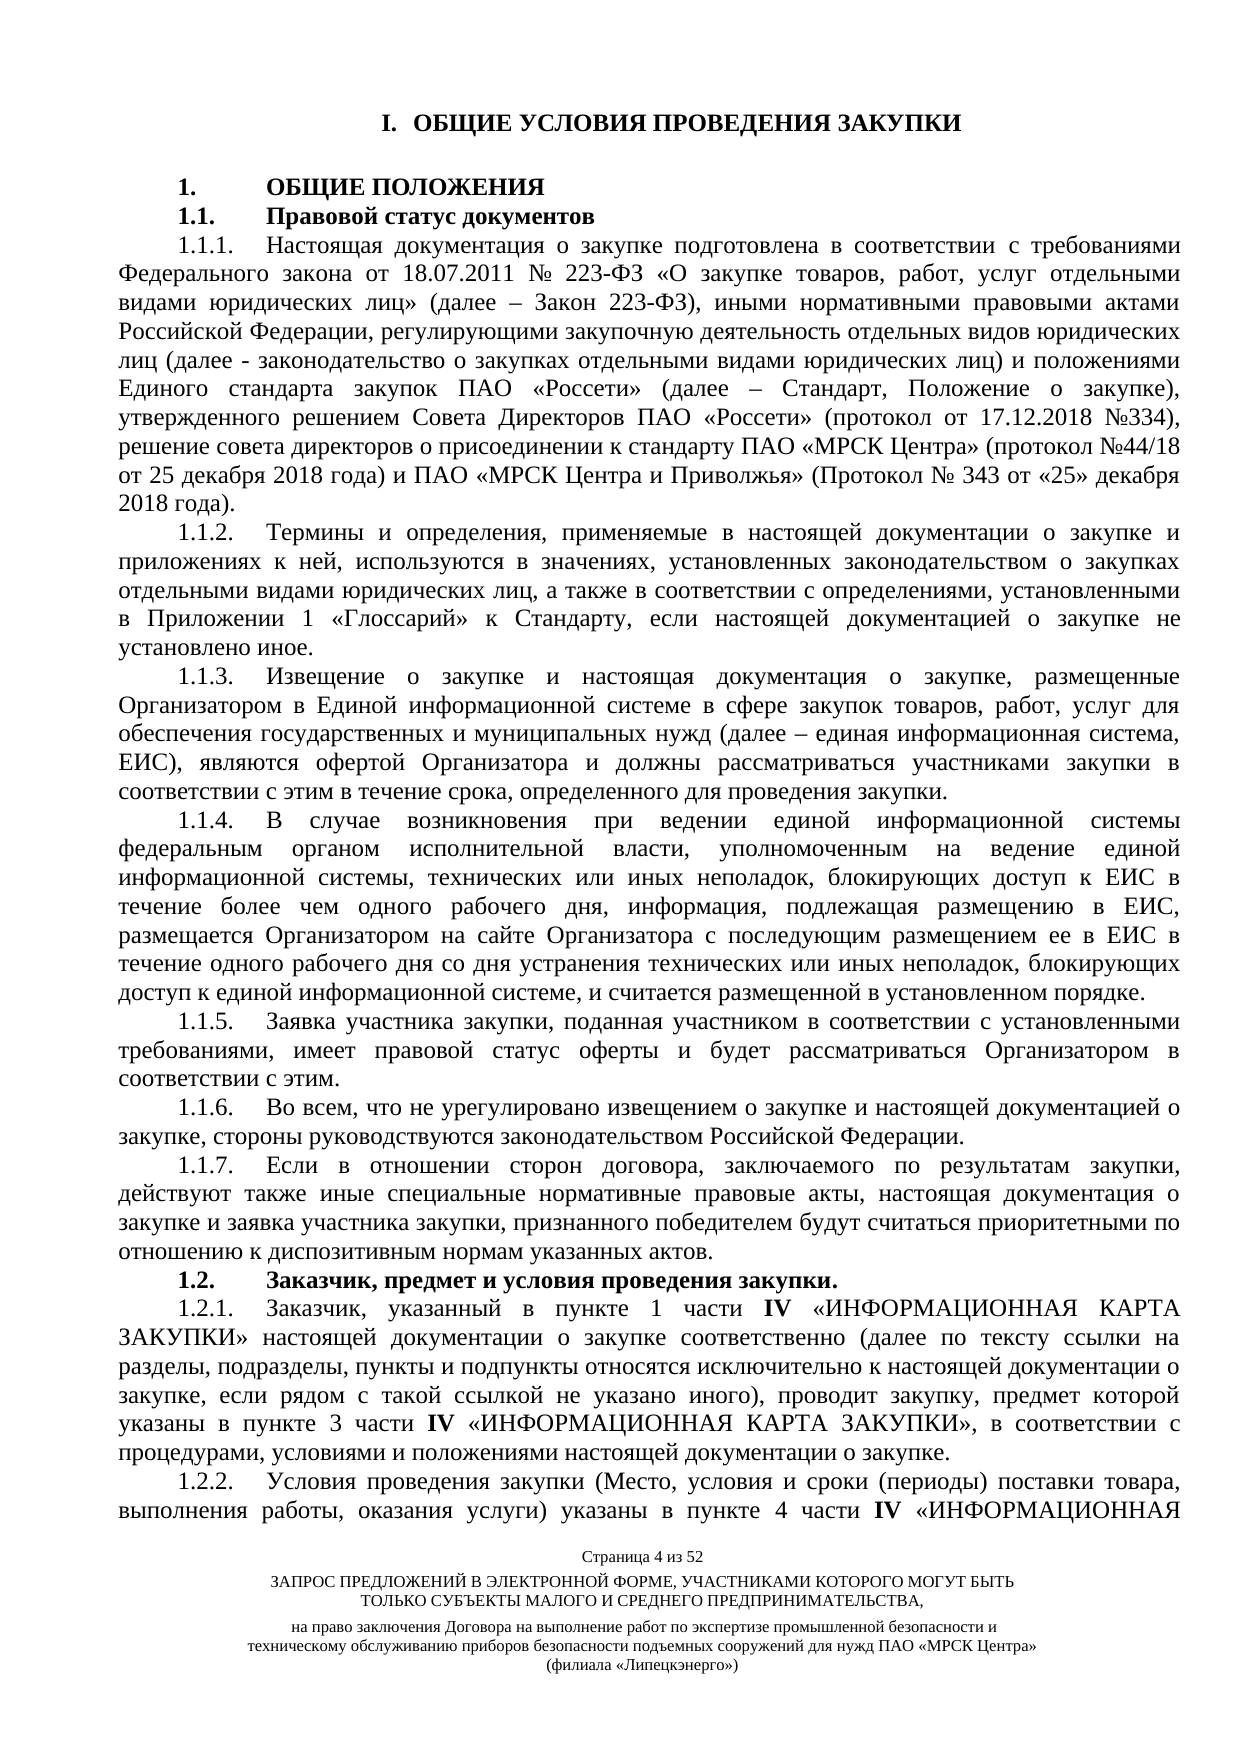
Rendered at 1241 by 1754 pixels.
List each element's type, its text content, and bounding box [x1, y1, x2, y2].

list Если в отношении сторон договора, заключаемого по результатам закупки, действуют также иные специальные нормативные правовые акты, настоящая документация о закупке и заявка участника закупки, признанного победителем будут считаться приоритетными по отношению к диспозитивным нормам указанных актов. [118, 1150, 1181, 1265]
list Настоящая документация о закупке подготовлена в соответствии с требованиями Федерального закона от 18.07.2011 № 223-ФЗ «О закупке товаров, работ, услуг отдельными видами юридических лиц» (далее – Закон 223-ФЗ), иными нормативными правовыми актами Российской Федерации, регулирующими закупочную деятельность отдельных видов юридических лиц (далее - законодательство о закупках отдельными видами юридических лиц) и положениями Единого стандарта закупок ПАО «Россети» (далее – Стандарт, Положение о закупке), утвержденного решением Совета Директоров ПАО «Россети» (протокол от 17.12.2018 №334), решение совета директоров о присоединении к стандарту ПАО «МРСК Центра» (протокол №44/18 от 25 декабря 2018 года) и ПАО «МРСК Центра и Приволжья» (Протокол № 343 от «25» декабря 2018 года). [118, 230, 1181, 517]
subtitle Заказчик, указанный в пункте 1 части IV «ИНФОРМАЦИОННАЯ КАРТА ЗАКУПКИ» настоящей документации о закупке соответственно (далее по тексту ссылки на разделы, подразделы, пункты и подпункты относятся исключительно к настоящей документации о закупке, если рядом с такой ссылкой не указано иного), проводит закупку, предмет которой указаны в пункте 3 части IV «ИНФОРМАЦИОННАЯ КАРТА ЗАКУПКИ», в соответствии с процедурами, условиями и положениями настоящей документации о закупке. [118, 1293, 1181, 1466]
subtitle ОБЩИЕ УСЛОВИЯ ПРОВЕДЕНИЯ закупки [118, 108, 1181, 137]
subtitle ОБЩИЕ ПОЛОЖЕНИЯ [118, 172, 1181, 201]
list Извещение о закупке и настоящая документация о закупке, размещенные Организатором в Единой информационной системе в сфере закупок товаров, работ, услуг для обеспечения государственных и муниципальных нужд (далее – единая информационная система, ЕИС), являются офертой Организатора и должны рассматриваться участниками закупки в соответствии с этим в течение срока, определенного для проведения закупки. [118, 661, 1181, 805]
list Заявка участника закупки, поданная участником в соответствии с установленными требованиями, имеет правовой статус оферты и будет рассматриваться Организатором в соответствии с этим. [118, 1006, 1181, 1092]
subtitle Заказчик, предмет и условия проведения закупки. [118, 1265, 1181, 1293]
list Термины и определения, применяемые в настоящей документации о закупке и приложениях к ней, используются в значениях, установленных законодательством о закупках отдельными видами юридических лиц, а также в соответствии с определениями, установленными в Приложении 1 «Глоссарий» к Стандарту, если настоящей документацией о закупке не установлено иное. [118, 517, 1181, 661]
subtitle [118, 1466, 1181, 1523]
list В случае возникновения при ведении единой информационной системы федеральным органом исполнительной власти, уполномоченным на ведение единой информационной системы, технических или иных неполадок, блокирующих доступ к ЕИС в течение более чем одного рабочего дня, информация, подлежащая размещению в ЕИС, размещается Организатором на сайте Организатора с последующим размещением ее в ЕИС в течение одного рабочего дня со дня устранения технических или иных неполадок, блокирующих доступ к единой информационной системе, и считается размещенной в установленном порядке. [118, 805, 1181, 1006]
list Во всем, что не урегулировано извещением о закупке и настоящей документацией о закупке, стороны руководствуются законодательством Российской Федерации. [118, 1092, 1181, 1150]
subtitle Правовой статус документов [118, 201, 1181, 230]
